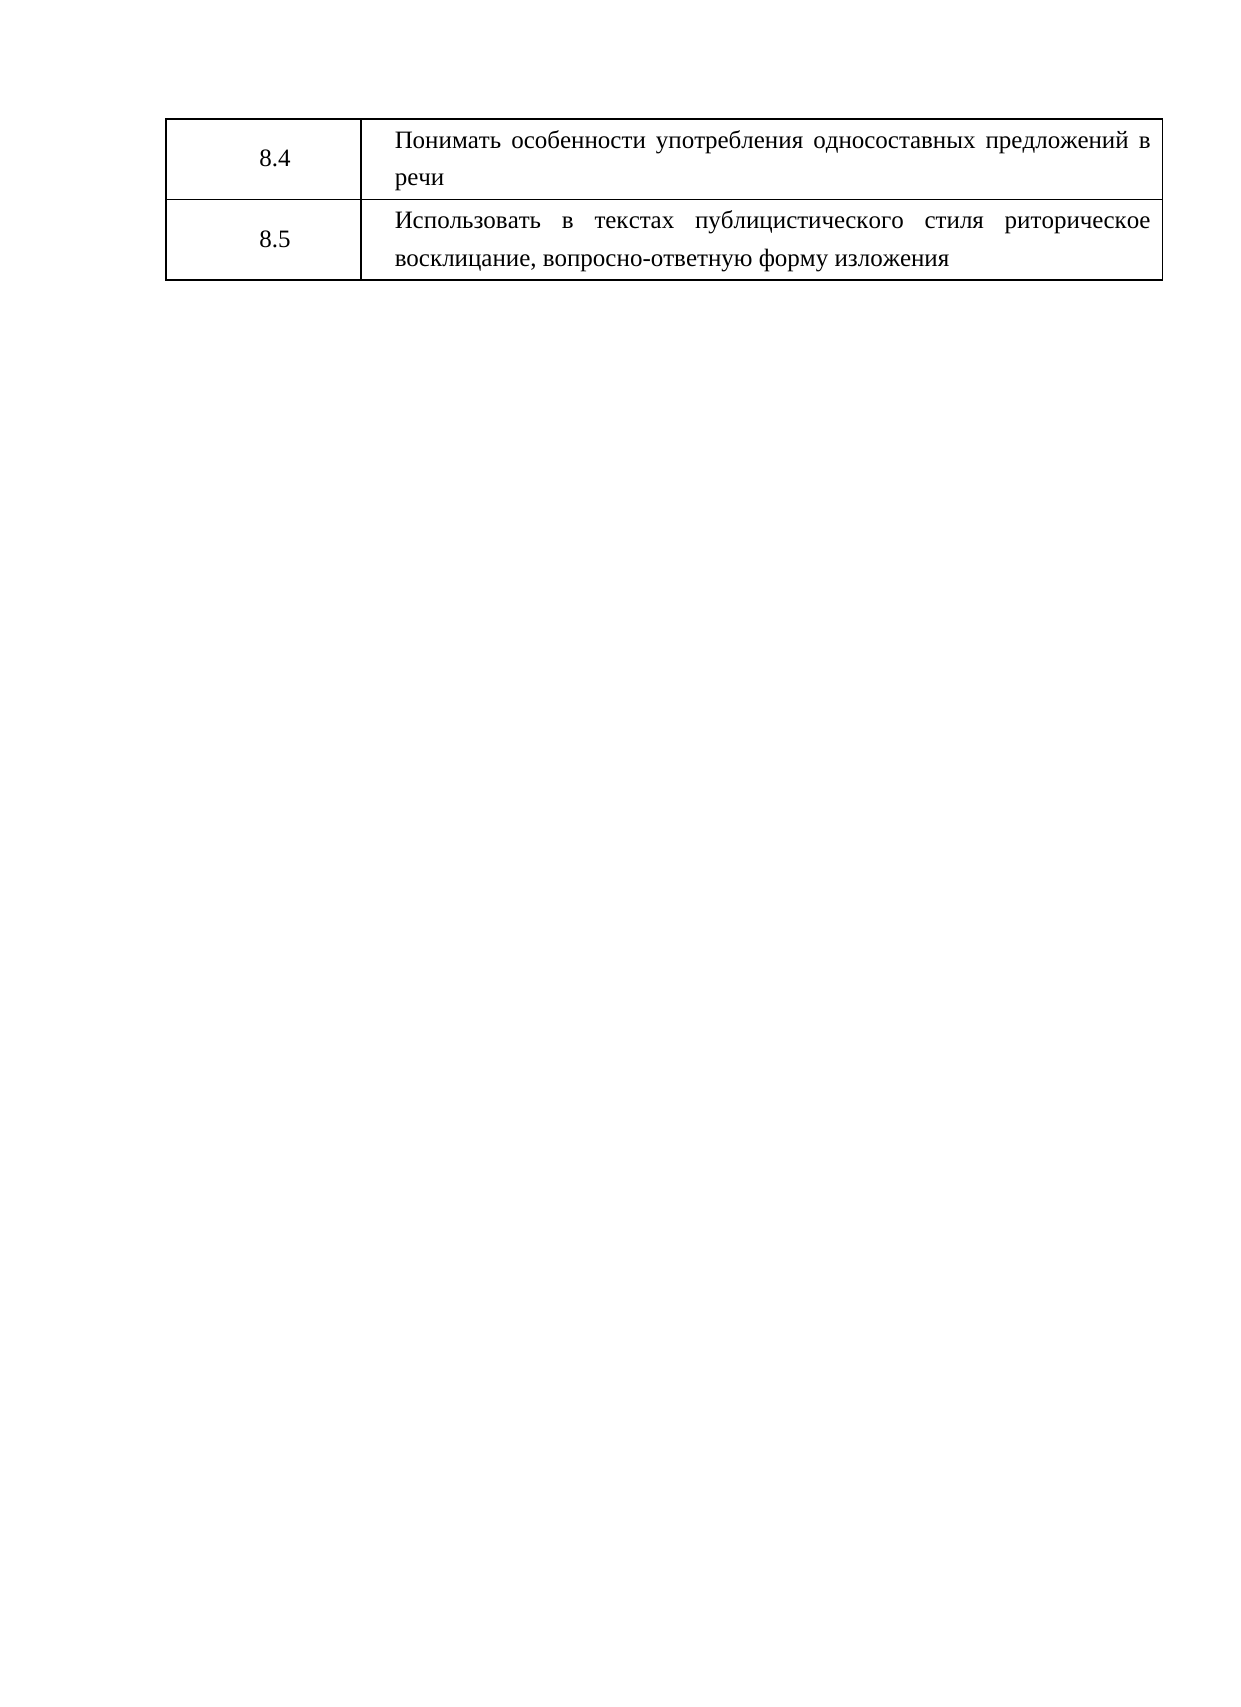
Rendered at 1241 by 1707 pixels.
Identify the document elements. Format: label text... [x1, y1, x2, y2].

table_cell 8.4 [167, 120, 360, 199]
table_cell Понимать особенности употребления односоставных предложений в речи [362, 120, 1162, 199]
table_cell Использовать в текстах публицистического стиля риторическое восклицание, вопросно-ответную форму изложения [362, 200, 1162, 279]
table_cell 8.5 [167, 200, 360, 279]
